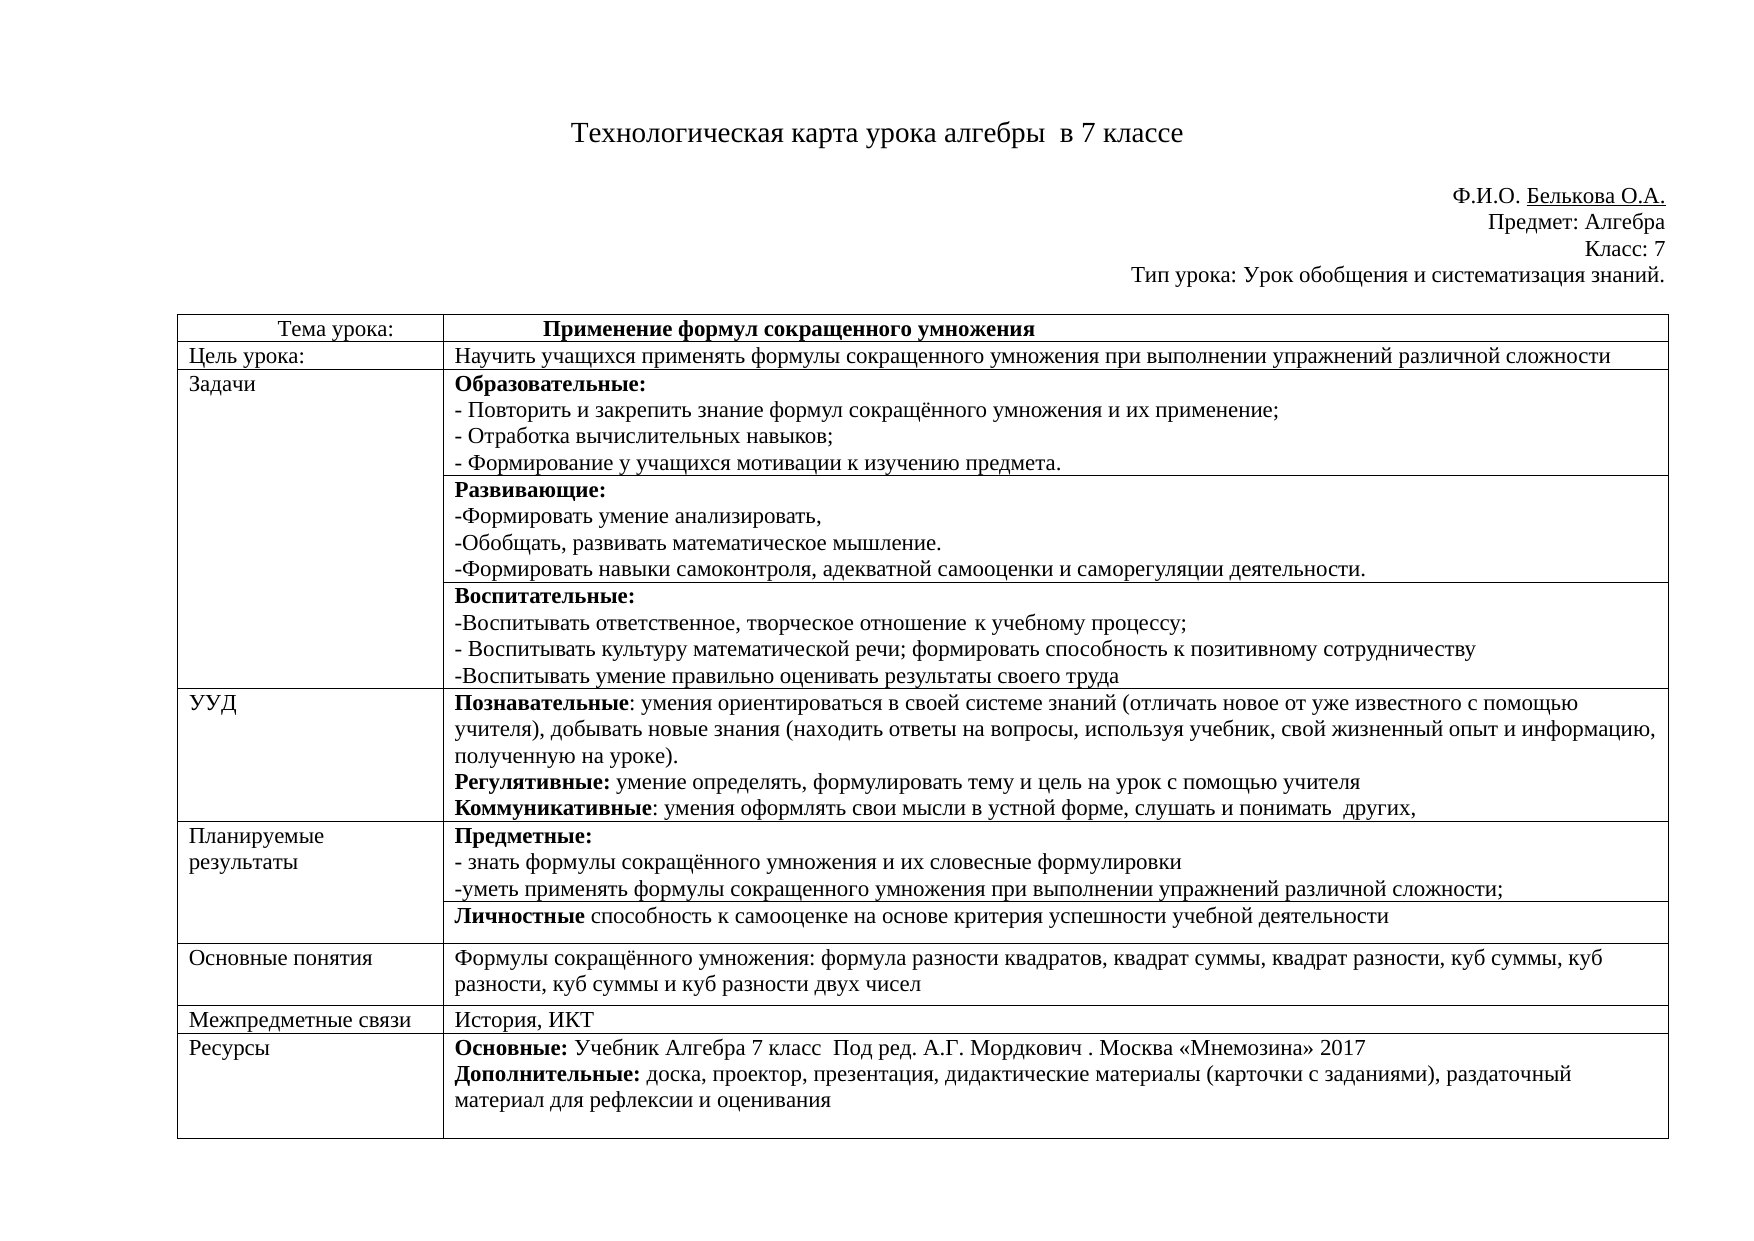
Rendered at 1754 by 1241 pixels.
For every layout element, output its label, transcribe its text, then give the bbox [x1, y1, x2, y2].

table_cell Цель урока: [178, 342, 443, 369]
table_cell Межпредметные связи [178, 1006, 443, 1032]
table_cell Развивающие: -Формировать умение анализировать, -Обобщать, развивать математическое мышление. -Формировать навыки самоконтроля, адекватной самооценки и саморегуляции деятельности. [444, 476, 1668, 582]
table_cell Задачи [178, 370, 443, 688]
list Тип урока: Урок обобщения и систематизация знаний. [252, 261, 1665, 287]
list Класс: 7 [252, 235, 1665, 261]
table_cell Предметные: - знать формулы сокращённого умножения и их словесные формулировки -уметь применять формулы сокращенного умножения при выполнении упражнений различной сложности; [444, 822, 1668, 901]
table_cell Ресурсы [178, 1034, 443, 1138]
table_cell Формулы сокращённого умножения: формула разности квадратов, квадрат суммы, квадрат разности, куб суммы, куб разности, куб суммы и куб разности двух чисел [444, 944, 1668, 1005]
table_cell Личностные способность к самооценке на основе критерия успешности учебной деятельности [444, 902, 1668, 942]
table_cell История, ИКТ [444, 1006, 1668, 1032]
table_cell Воспитательные: -Воспитывать ответственное, творческое отношение к учебному процессу; - Воспитывать культуру математической речи; формировать способность к позитивному сотрудничеству -Воспитывать умение правильно оценивать результаты своего труда [444, 583, 1668, 688]
list Предмет: Алгебра [252, 208, 1665, 235]
table_cell Познавательные: умения ориентироваться в своей системе знаний (отличать новое от уже известного с помощью учителя), добывать новые знания (находить ответы на вопросы, используя учебник, свой жизненный опыт и информацию, полученную на уроке). Регулятивные: умение определять, формулировать тему и цель на урок с помощью учителя Коммуникативные: умения оформлять свои мысли в устной форме, слушать и понимать других, [444, 689, 1668, 821]
list Ф.И.О. Белькова О.А. [252, 182, 1665, 208]
table_header Тема урока: [178, 315, 443, 341]
table_cell Основные: Учебник Алгебра 7 класс Под ред. А.Г. Мордкович . Москва «Мнемозина» 2017 Дополнительные: доска, проектор, презентация, дидактические материалы (карточки с заданиями), раздаточный материал для рефлексии и оценивания [444, 1034, 1668, 1138]
table_cell Научить учащихся применять формулы сокращенного умножения при выполнении упражнений различной сложности [444, 342, 1668, 369]
table_cell УУД [178, 689, 443, 821]
text Технологическая карта урока алгебры в 7 классе [89, 115, 1665, 148]
table_cell Образовательные: - Повторить и закрепить знание формул сокращённого умножения и их применение; - Отработка вычислительных навыков; - Формирование у учащихся мотивации к изучению предмета. [444, 370, 1668, 475]
table_cell Планируемые результаты [178, 822, 443, 942]
table_header Применение формул сокращенного умножения [444, 315, 1668, 341]
table_cell Основные понятия [178, 944, 443, 1005]
